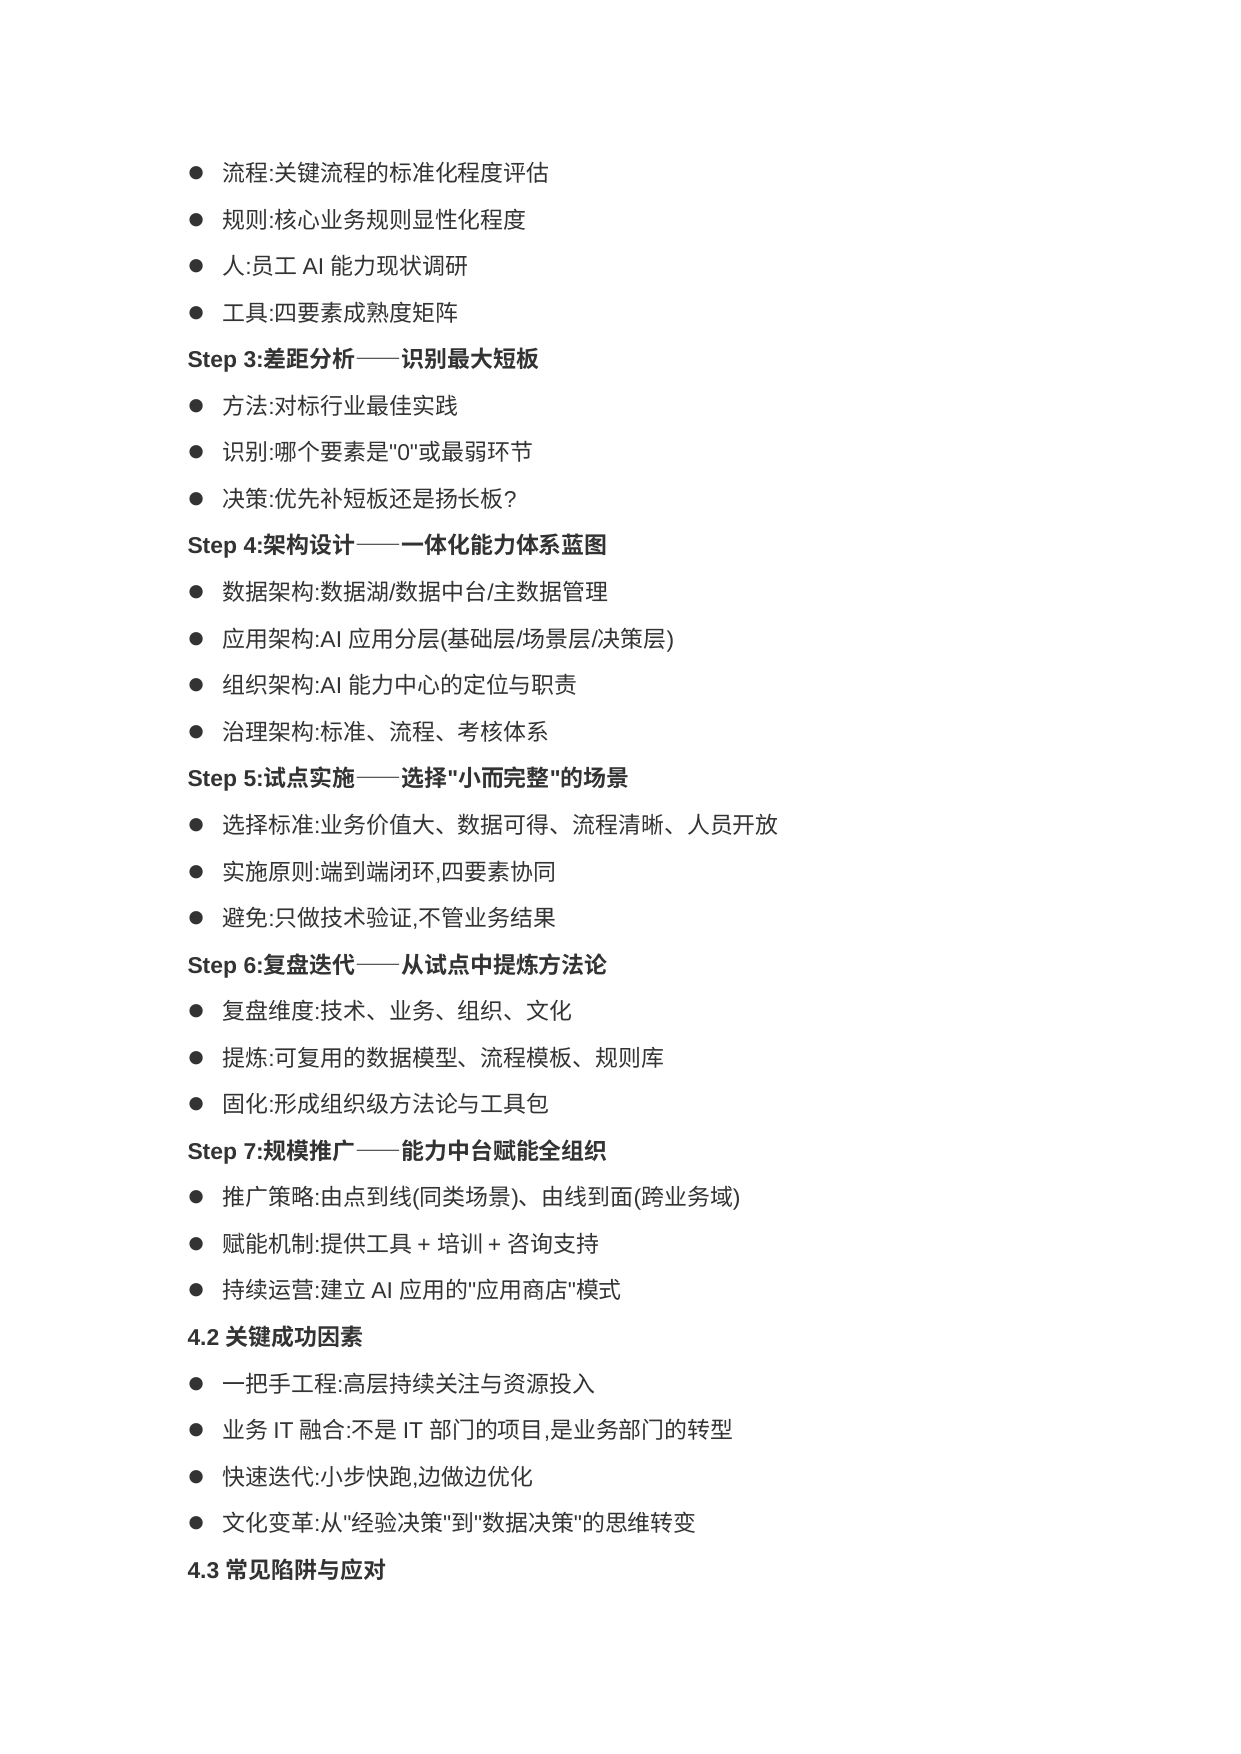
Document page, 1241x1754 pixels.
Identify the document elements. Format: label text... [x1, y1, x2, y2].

list 数据架构:数据湖/数据中台/主数据管理 [187, 570, 1053, 611]
list 文化变革:从"经验决策"到"数据决策"的思维转变 [187, 1502, 1053, 1542]
list 治理架构:标准、流程、考核体系 [187, 710, 1053, 750]
list 规则:核心业务规则显性化程度 [187, 198, 1053, 238]
list 业务 IT 融合:不是 IT 部门的项目,是业务部门的转型 [187, 1408, 1053, 1449]
text Step 7:规模推广——能力中台赋能全组织 [187, 1129, 1053, 1169]
list 固化:形成组织级方法论与工具包 [187, 1083, 1053, 1123]
text 4.2 关键成功因素 [187, 1315, 1053, 1356]
list 识别:哪个要素是"0"或最弱环节 [187, 431, 1053, 471]
text Step 6:复盘迭代——从试点中提炼方法论 [187, 943, 1053, 983]
list 赋能机制:提供工具 + 培训 + 咨询支持 [187, 1222, 1053, 1263]
list 推广策略:由点到线(同类场景)、由线到面(跨业务域) [187, 1176, 1053, 1216]
list 工具:四要素成熟度矩阵 [187, 291, 1053, 331]
list 方法:对标行业最佳实践 [187, 384, 1053, 424]
text Step 4:架构设计——一体化能力体系蓝图 [187, 524, 1053, 564]
list 人:员工 AI 能力现状调研 [187, 244, 1053, 285]
text Step 3:差距分析——识别最大短板 [187, 338, 1053, 378]
list 快速迭代:小步快跑,边做边优化 [187, 1455, 1053, 1495]
text 4.3 常见陷阱与应对 [187, 1548, 1053, 1588]
list 持续运营:建立 AI 应用的"应用商店"模式 [187, 1269, 1053, 1309]
text Step 5:试点实施——选择"小而完整"的场景 [187, 757, 1053, 797]
list 流程:关键流程的标准化程度评估 [187, 151, 1053, 192]
list 应用架构:AI 应用分层(基础层/场景层/决策层) [187, 617, 1053, 657]
list 实施原则:端到端闭环,四要素协同 [187, 850, 1053, 890]
list 提炼:可复用的数据模型、流程模板、规则库 [187, 1036, 1053, 1076]
list 决策:优先补短板还是扬长板? [187, 477, 1053, 518]
list 组织架构:AI 能力中心的定位与职责 [187, 663, 1053, 704]
list 选择标准:业务价值大、数据可得、流程清晰、人员开放 [187, 803, 1053, 843]
list 避免:只做技术验证,不管业务结果 [187, 896, 1053, 937]
list 一把手工程:高层持续关注与资源投入 [187, 1362, 1053, 1402]
list 复盘维度:技术、业务、组织、文化 [187, 989, 1053, 1030]
